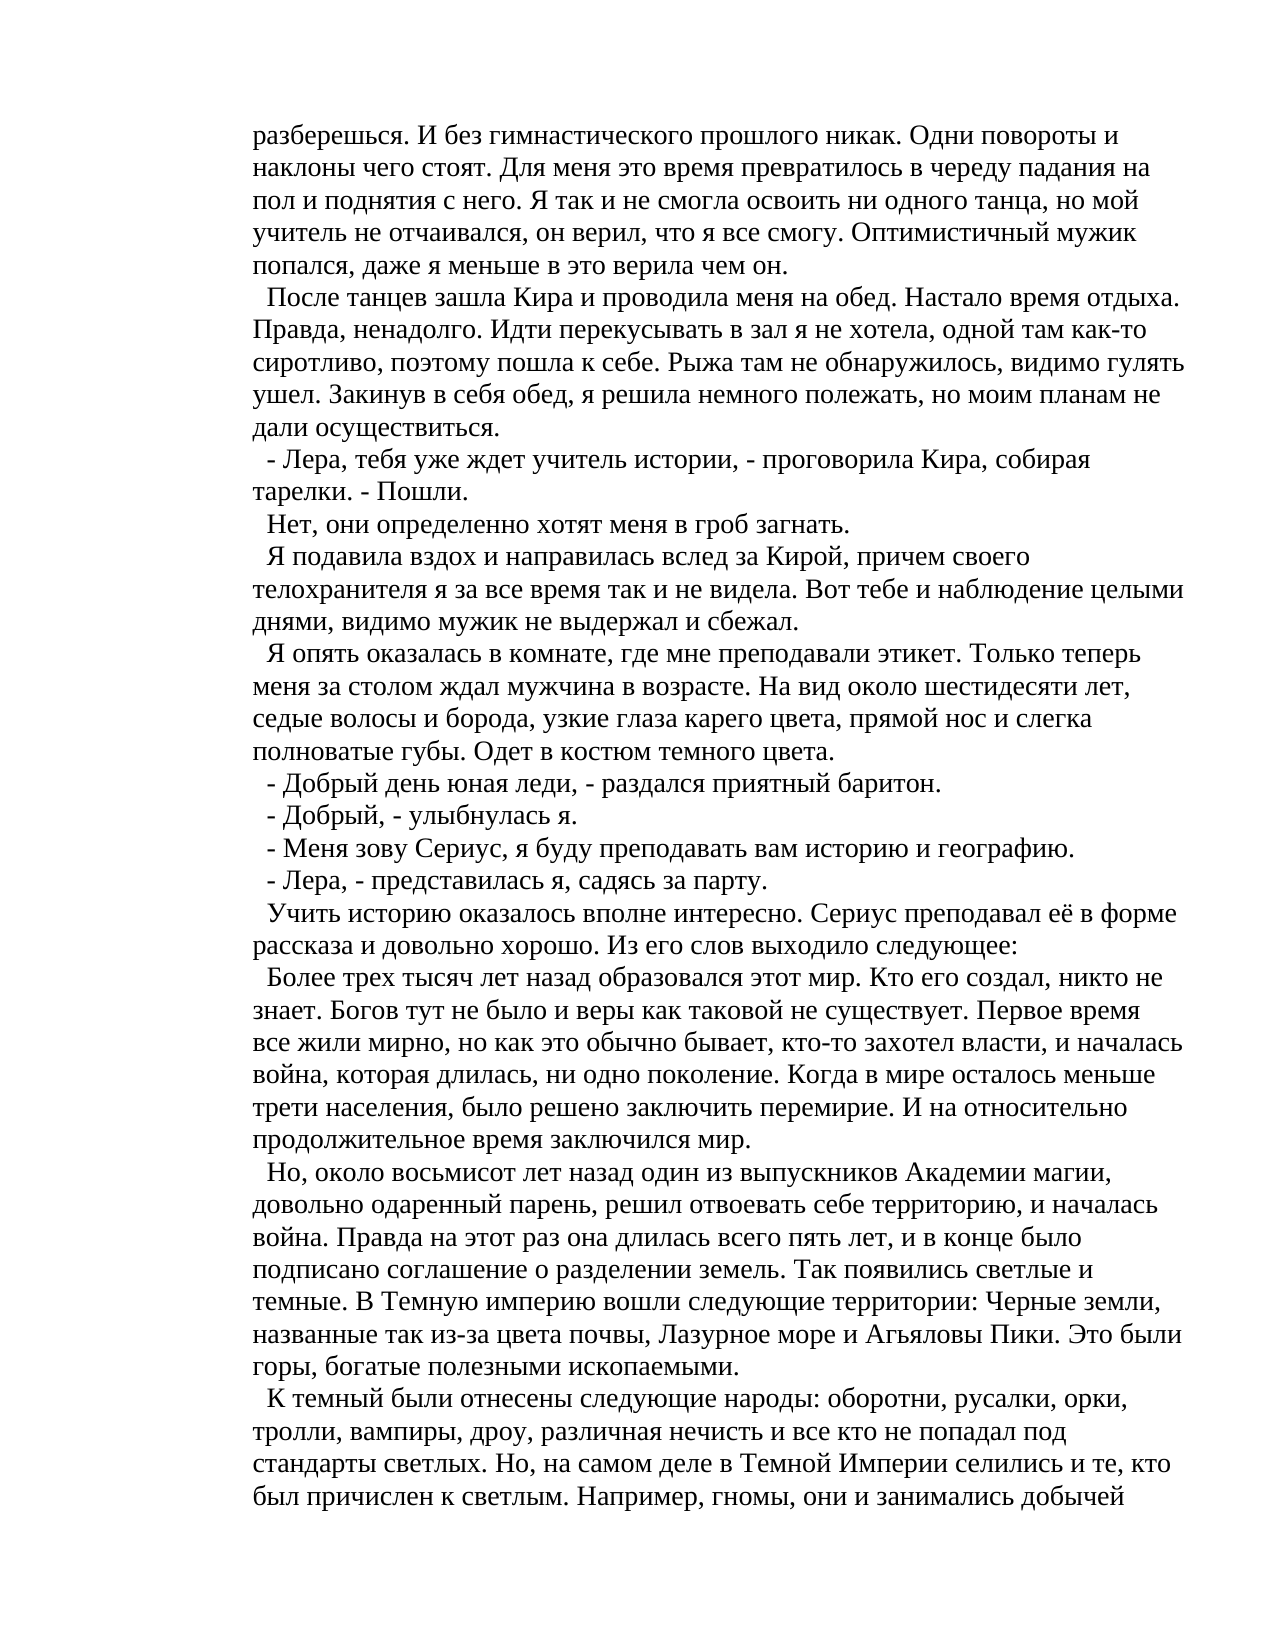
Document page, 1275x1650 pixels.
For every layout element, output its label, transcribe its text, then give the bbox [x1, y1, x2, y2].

text Я подавила вздох и направилась вслед за Кирой, причем своего телохранителя я за все время так и не видела. Вот тебе и наблюдение целыми днями, видимо мужик не выдержал и сбежал. [252, 539, 1186, 636]
text - Добрый, - улыбнулась я. [252, 798, 1186, 831]
text - Добрый день юная леди, - раздался приятный баритон. [252, 766, 1186, 798]
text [252, 1382, 1186, 1511]
text Я опять оказалась в комнате, где мне преподавали этикет. Только теперь меня за столом ждал мужчина в возрасте. На вид около шестидесяти лет, седые волосы и борода, узкие глаза карего цвета, прямой нос и слегка полноватые губы. Одет в костюм темного цвета. [252, 636, 1186, 766]
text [252, 118, 1186, 280]
text - Лера, тебя уже ждет учитель истории, - проговорила Кира, собирая тарелки. - Пошли. [252, 442, 1186, 507]
text - Меня зову Сериус, я буду преподавать вам историю и географию. [252, 831, 1186, 863]
text - Лера, - представилась я, садясь за парту. [252, 863, 1186, 896]
text После танцев зашла Кира и проводила меня на обед. Настало время отдыха. Правда, ненадолго. Идти перекусывать в зал я не хотела, одной там как-то сиротливо, поэтому пошла к себе. Рыжа там не обнаружилось, видимо гулять ушел. Закинув в себя обед, я решила немного полежать, но моим планам не дали осуществиться. [252, 280, 1186, 442]
text Более трех тысяч лет назад образовался этот мир. Кто его создал, никто не знает. Богов тут не было и веры как таковой не существует. Первое время все жили мирно, но как это обычно бывает, кто-то захотел власти, и началась война, которая длилась, ни одно поколение. Когда в мире осталось меньше трети населения, было решено заключить перемирие. И на относительно продолжительное время заключился мир. [252, 960, 1186, 1155]
text Учить историю оказалось вполне интересно. Сериус преподавал её в форме рассказа и довольно хорошо. Из его слов выходило следующее: [252, 896, 1186, 960]
text Но, около восьмисот лет назад один из выпускников Академии магии, довольно одаренный парень, решил отвоевать себе территорию, и началась война. Правда на этот раз она длилась всего пять лет, и в конце было подписано соглашение о разделении земель. Так появились светлые и темные. В Темную империю вошли следующие территории: Черные земли, названные так из-за цвета почвы, Лазурное море и Агьяловы Пики. Это были горы, богатые полезными ископаемыми. [252, 1155, 1186, 1382]
text Нет, они определенно хотят меня в гроб загнать. [252, 507, 1186, 539]
